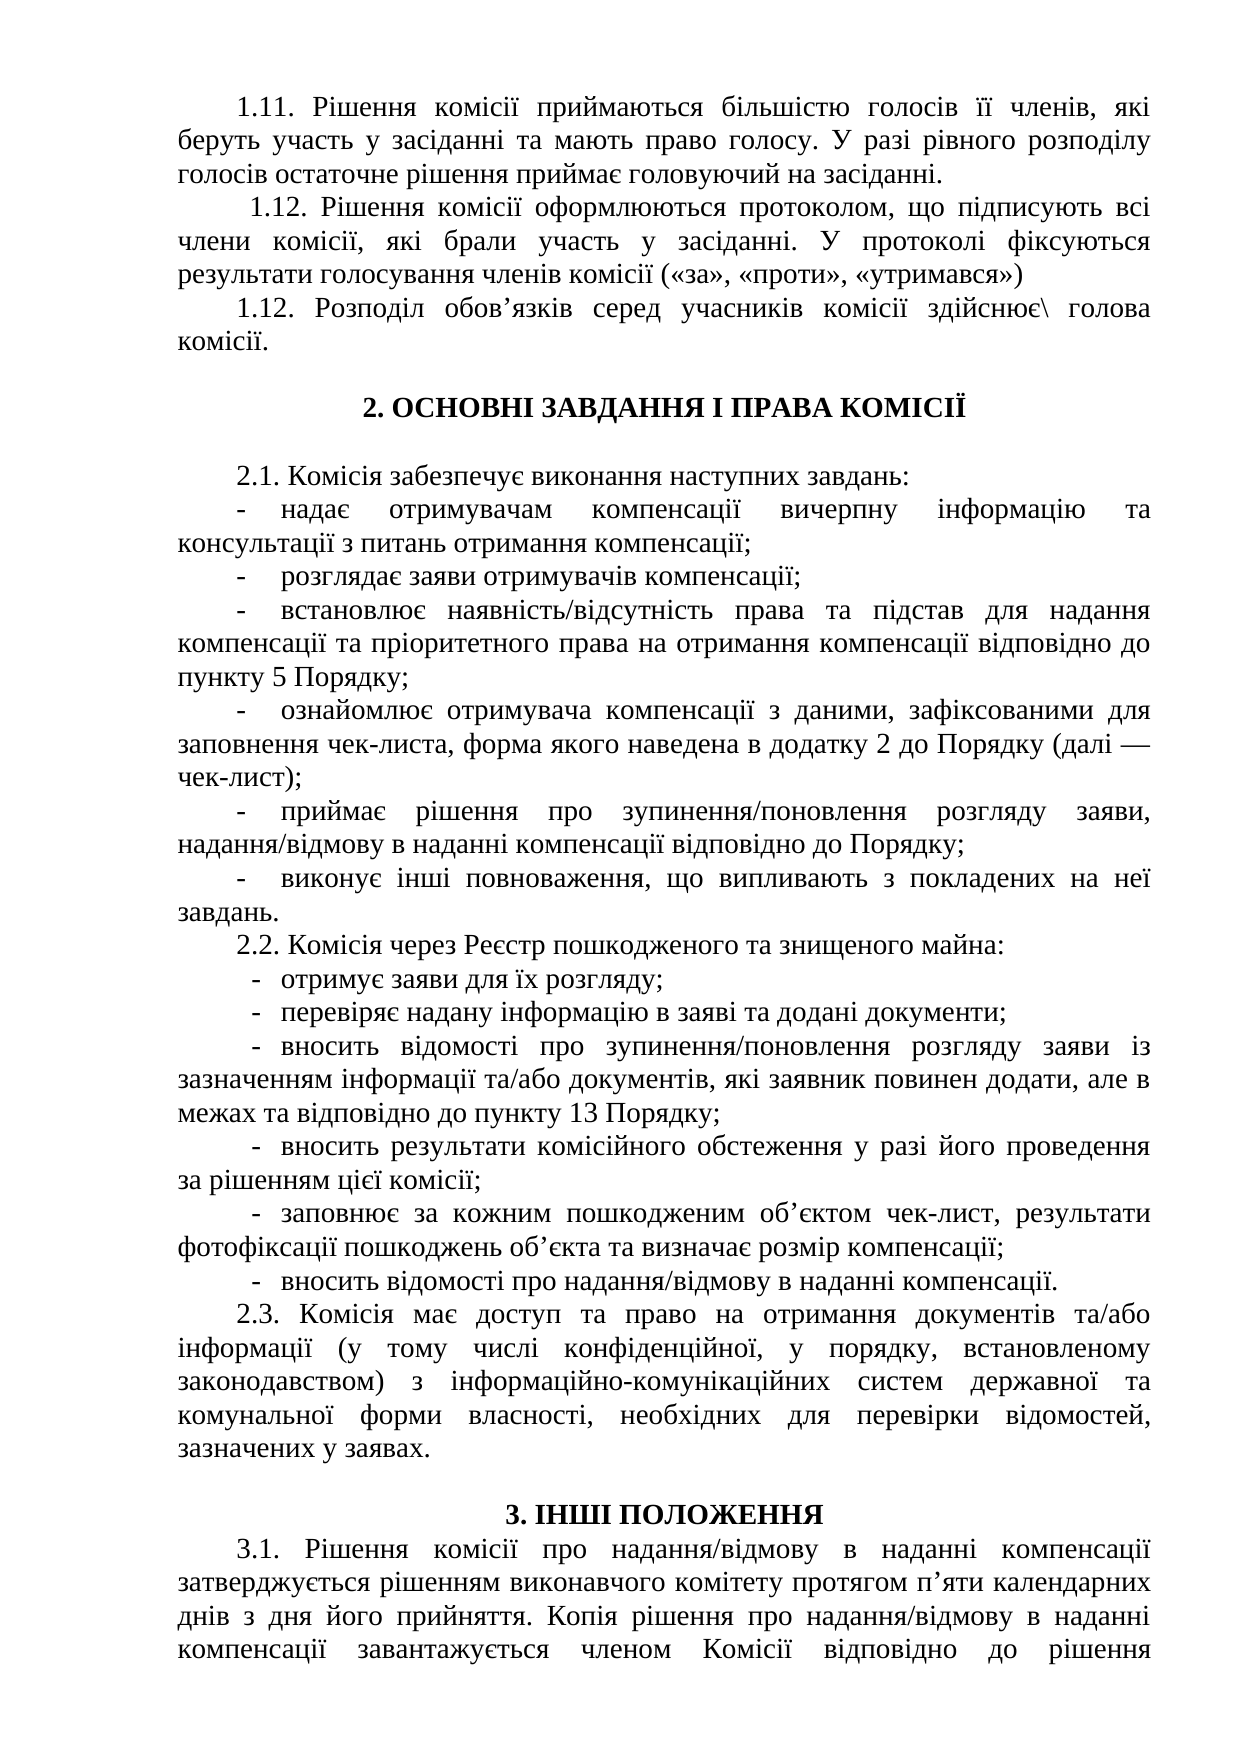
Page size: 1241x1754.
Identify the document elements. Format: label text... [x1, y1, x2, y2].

list перевіряє надану інформацію в заяві та додані документи; [177, 994, 1152, 1028]
list приймає рішення про зупинення/поновлення розгляду заяви, надання/відмову в наданні компенсації відповідно до Порядку; [177, 793, 1152, 860]
text 2.1. Комісія забезпечує виконання наступних завдань: [177, 458, 1152, 491]
text 2.2. Комісія через Реєстр пошкодженого та знищеного майна: [177, 927, 1152, 961]
text 1.12. Рішення комісії оформлюються протоколом, що підписують всі члени комісії, які брали участь у засіданні. У протоколі фіксуються результати голосування членів комісії («за», «проти», «утримався») [177, 189, 1152, 290]
text 2. ОСНОВНІ ЗАВДАННЯ І ПРАВА КОМІСІЇ [177, 391, 1152, 424]
list ознайомлює отримувача компенсації з даними, зафіксованими для заповнення чек-листа, форма якого наведена в додатку 2 до Порядку (далі — чек-лист); [177, 692, 1152, 793]
list розглядає заяви отримувачів компенсації; [177, 558, 1152, 592]
text 2.3. Комісія має доступ та право на отримання документів та/або інформації (у тому числі конфіденційної, у порядку, встановленому законодавством) з інформаційно-комунікаційних систем державної та комунальної форми власності, необхідних для перевірки відомостей, зазначених у заявах. [177, 1296, 1152, 1464]
list встановлює наявність/відсутність права та підстав для надання компенсації та пріоритетного права на отримання компенсації відповідно до пункту 5 Порядку; [177, 592, 1152, 692]
text 3. ІНШІ ПОЛОЖЕННЯ [177, 1497, 1152, 1531]
list вносить відомості про надання/відмову в наданні компенсації. [177, 1263, 1152, 1296]
list вносить відомості про зупинення/поновлення розгляду заяви із зазначенням інформації та/або документів, які заявник повинен додати, але в межах та відповідно до пункту 13 Порядку; [177, 1028, 1152, 1128]
list заповнює за кожним пошкодженим об’єктом чек-лист, результати фотофіксації пошкоджень об’єкта та визначає розмір компенсації; [177, 1196, 1152, 1263]
text 1.11. Рішення комісії приймаються більшістю голосів її членів, які беруть участь у засіданні та мають право голосу. У разі рівного розподілу голосів остаточне рішення приймає головуючий на засіданні. [177, 89, 1152, 189]
list надає отримувачам компенсації вичерпну інформацію та консультації з питань отримання компенсації; [177, 491, 1152, 558]
list виконує інші повноваження, що випливають з покладених на неї завдань. [177, 860, 1152, 927]
text 1.12. Розподіл обов’язків серед учасників комісії здійснює\ голова комісії. [177, 290, 1152, 357]
list вносить результати комісійного обстеження у разі його проведення за рішенням цієї комісії; [177, 1128, 1152, 1196]
list отримує заяви для їх розгляду; [177, 961, 1152, 994]
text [177, 1531, 1152, 1665]
